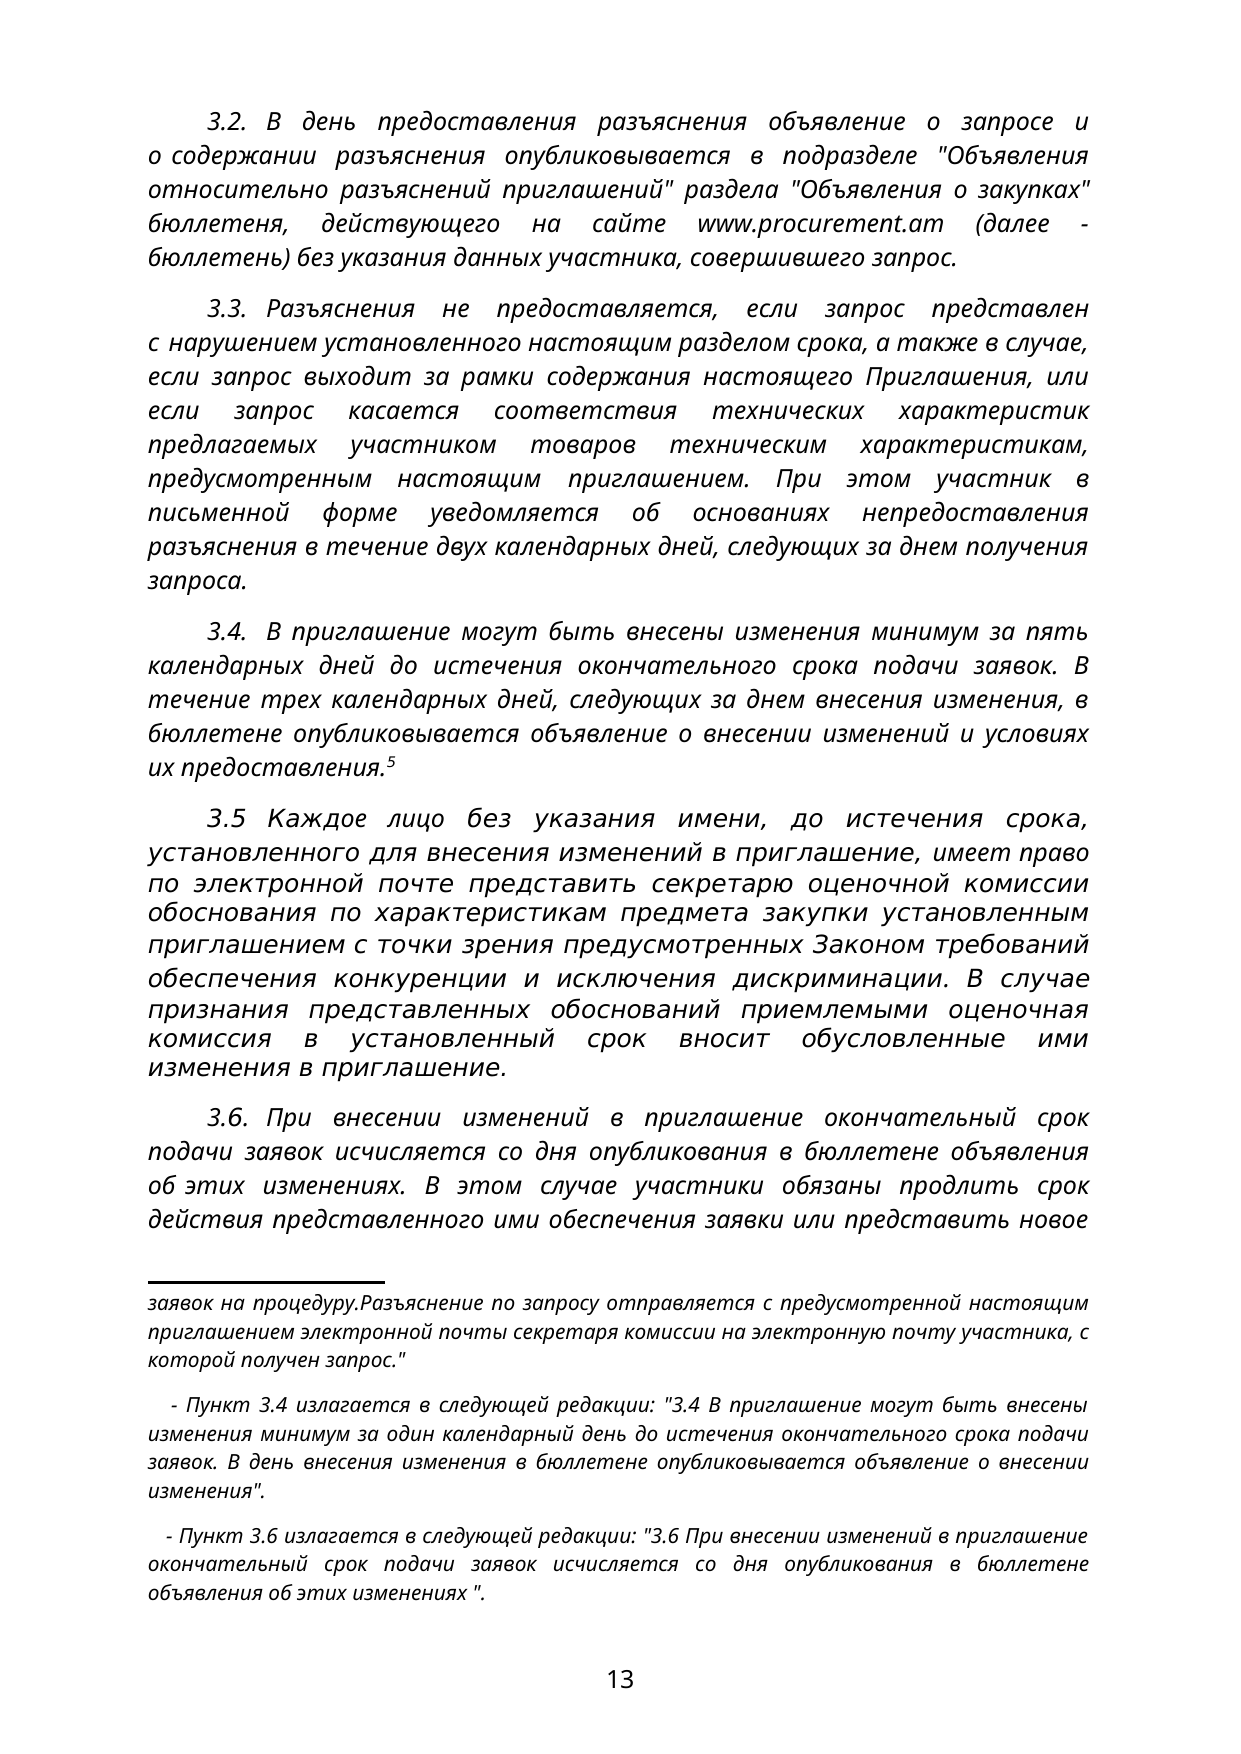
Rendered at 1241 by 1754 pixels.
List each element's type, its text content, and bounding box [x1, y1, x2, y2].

text 3.5 Каждое лицо без указания имени, до истечения срока, установленного для внесения изменений в приглашение, имеет право по электронной почте представить секретарю оценочной комиссии обоснования по характеристикам предмета закупки установленным приглашением с точки зрения предусмотренных Законом требований обеспечения конкуренции и исключения дискриминации. В случае признания представленных обоснований приемлемыми оценочная комиссия в установленный срок вносит обусловленные ими изменения в приглашение. [148, 801, 1092, 1083]
text 3.2. В день предоставления разъяснения объявление о запросе и о содержании разъяснения опубликовывается в подразделе "Объявления относительно разъяснений приглашений" раздела "Объявления о закупках" бюллетеня, действующего на сайте www.procurement.am (далее - бюллетень) без указания данных участника, совершившего запрос. [148, 103, 1092, 274]
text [148, 1099, 1092, 1236]
text 3.4. В приглашение могут быть внесены изменения минимум за пять календарных дней до истечения окончательного срока подачи заявок. В течение трех календарных дней, следующих за днем внесения изменения, в бюллетене опубликовывается объявление о внесении изменений и условиях их предоставления.5 [148, 614, 1092, 784]
text 3.3. Разъяснения не предоставляется, если запрос представлен с нарушением установленного настоящим разделом срока, а также в случае, если запрос выходит за рамки содержания настоящего Приглашения, или если запрос касается соответствия технических характеристик предлагаемых участником товаров техническим характеристикам, предусмотренным настоящим приглашением. При этом участник в письменной форме уведомляется об основаниях непредоставления разъяснения в течение двух календарных дней, следующих за днем получения запроса. [148, 290, 1092, 597]
